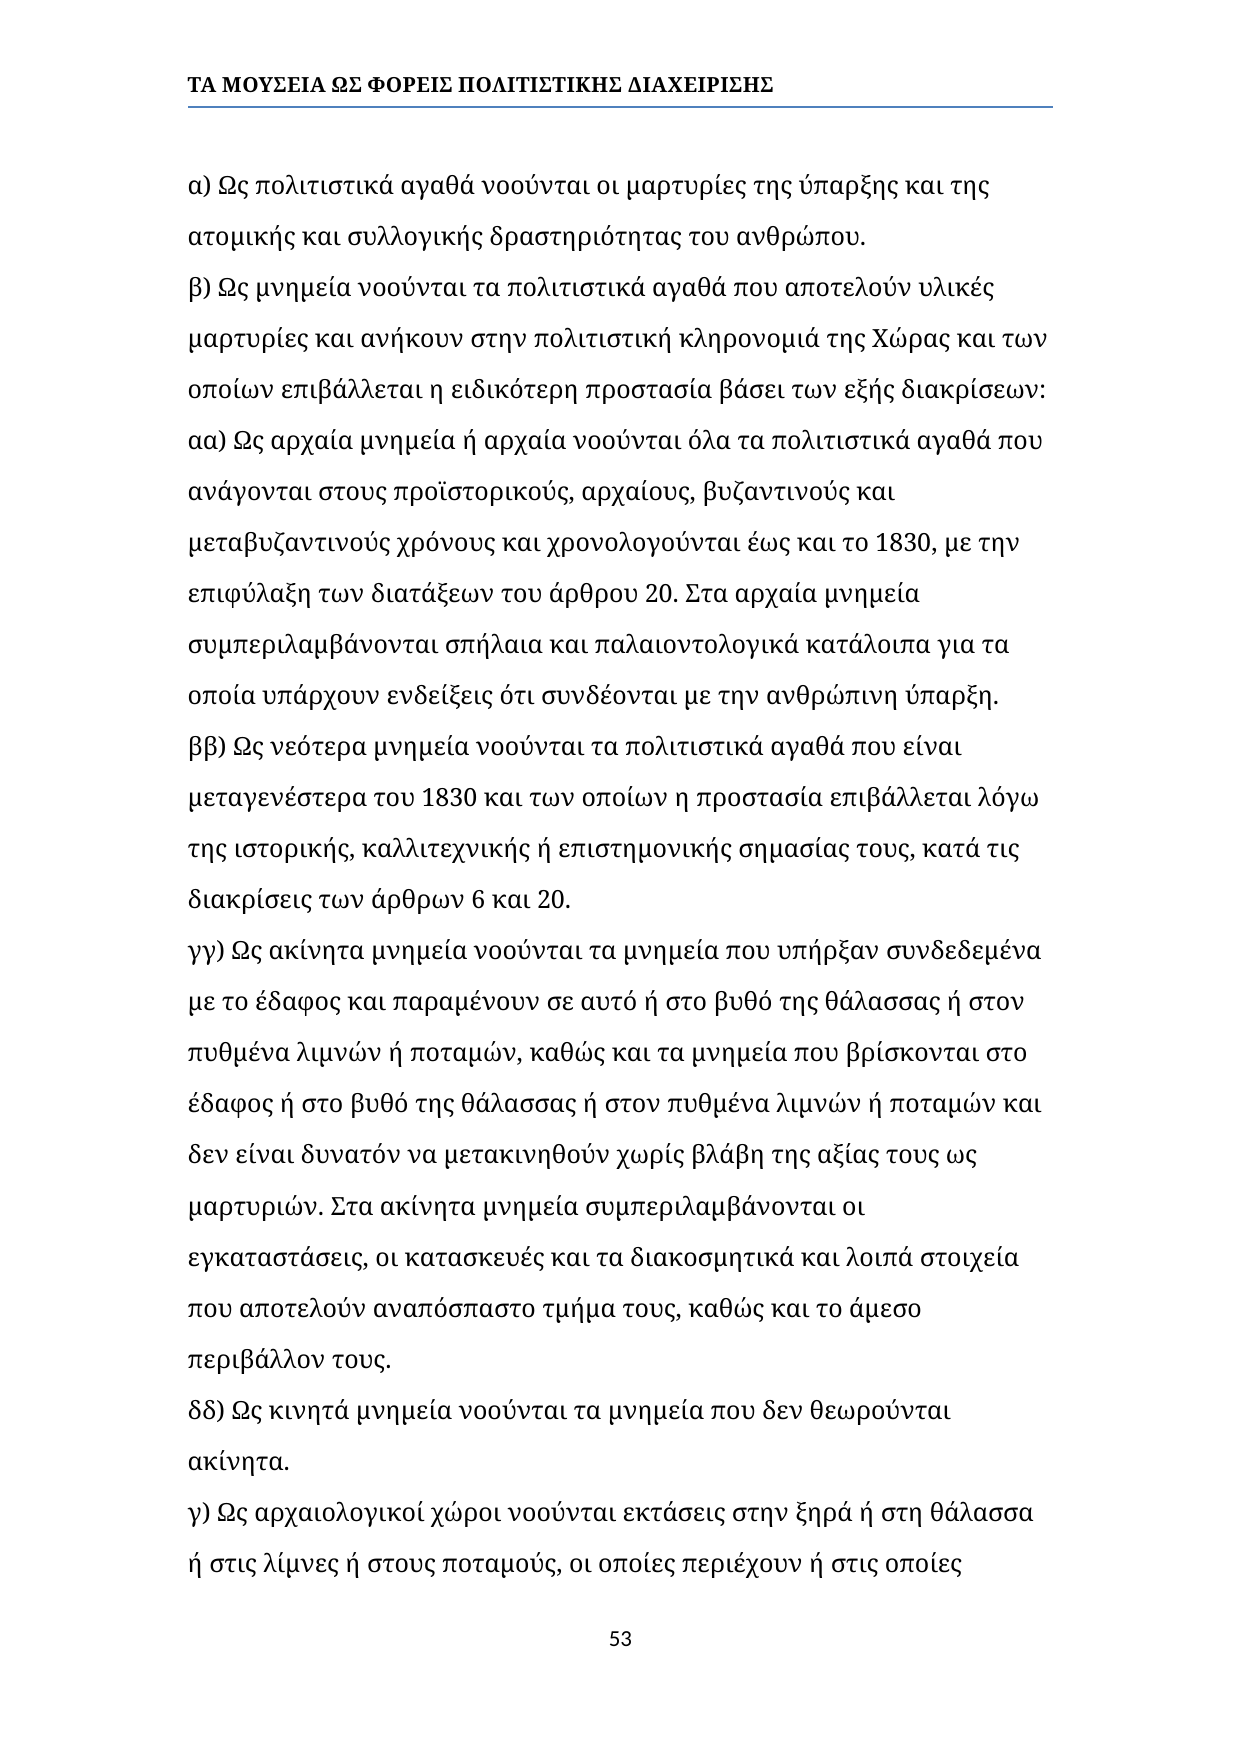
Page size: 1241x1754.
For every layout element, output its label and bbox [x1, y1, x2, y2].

text [187, 167, 1053, 1579]
